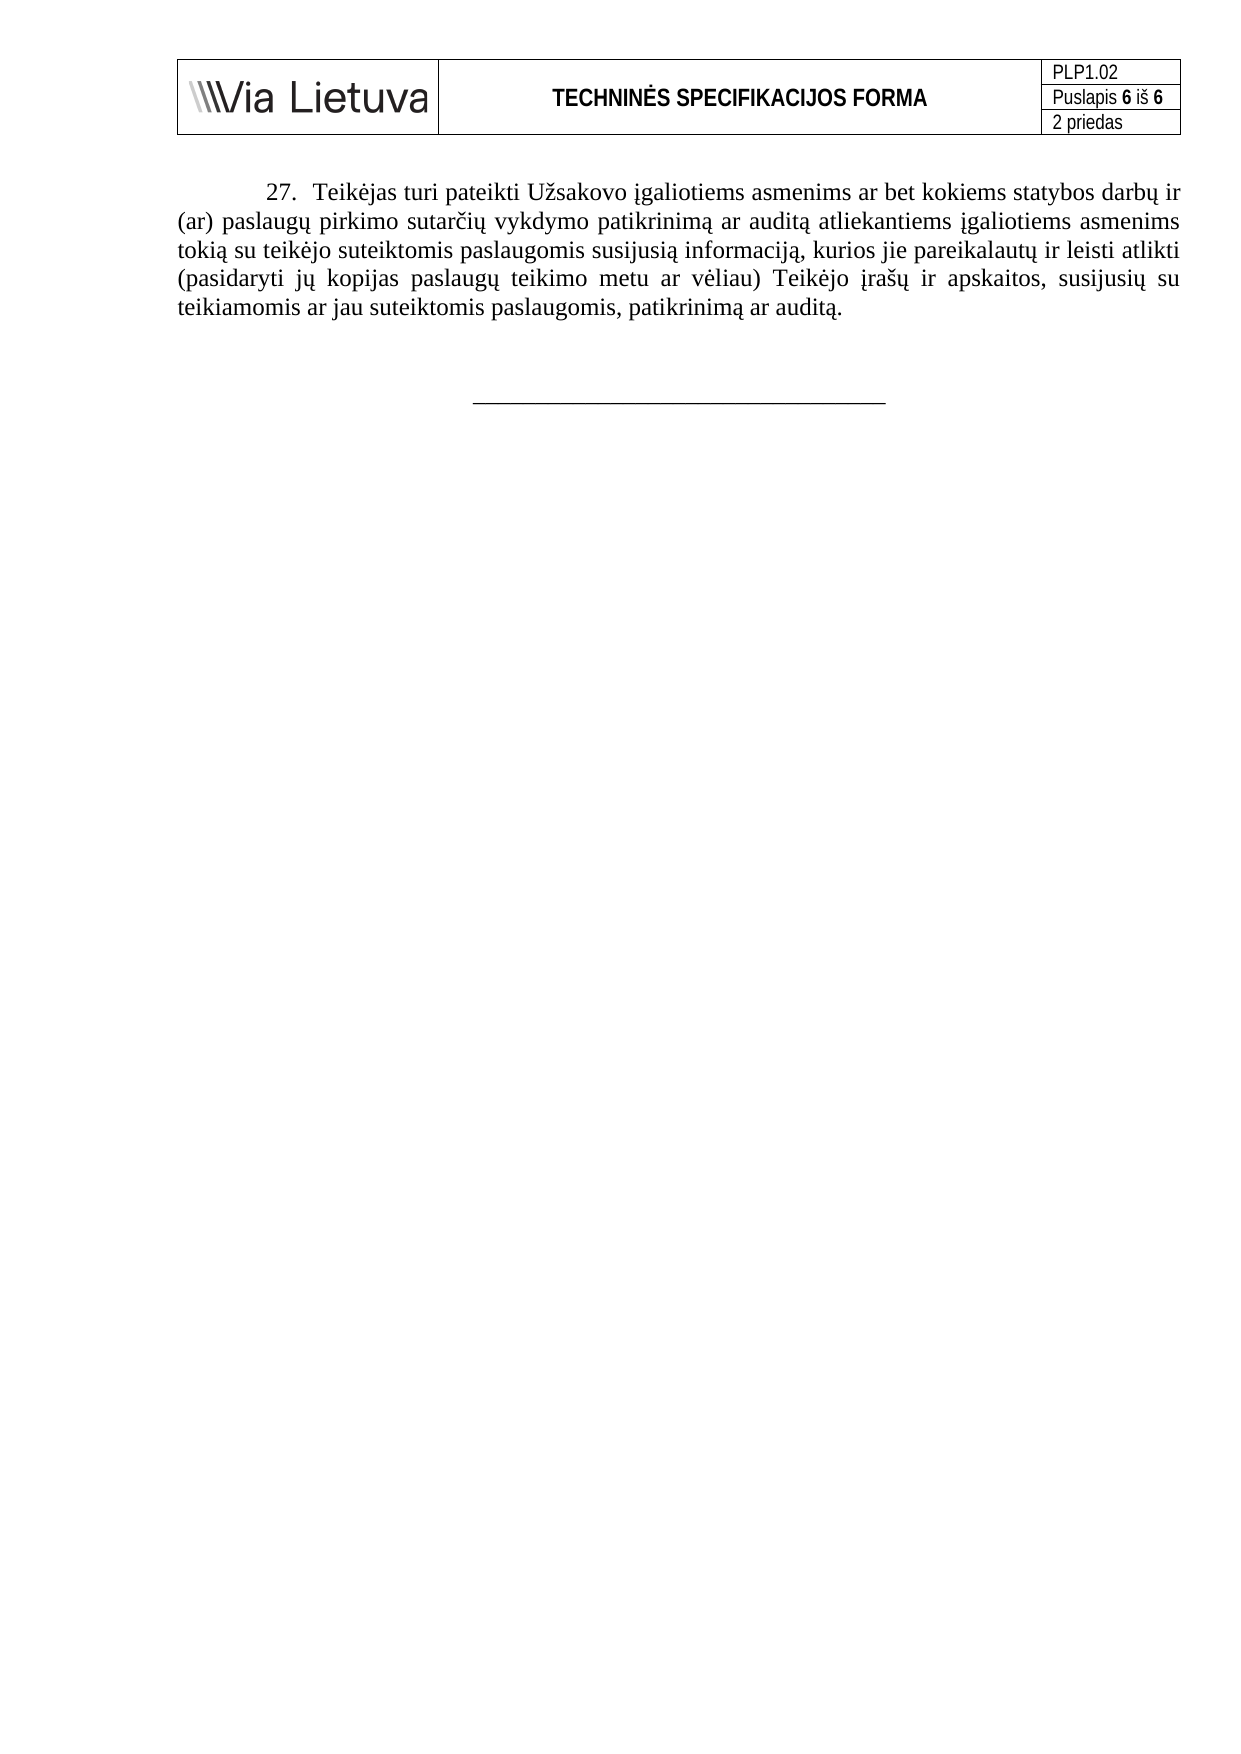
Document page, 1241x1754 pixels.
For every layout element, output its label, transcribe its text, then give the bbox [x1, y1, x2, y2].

picture [188, 81, 428, 113]
list Teikėjas turi pateikti Užsakovo įgaliotiems asmenims ar bet kokiems statybos darbų ir (ar) paslaugų pirkimo sutarčių vykdymo patikrinimą ar auditą atliekantiems įgaliotiems asmenims tokią su teikėjo suteiktomis paslaugomis susijusią informaciją, kurios jie pareikalautų ir leisti atlikti (pasidaryti jų kopijas paslaugų teikimo metu ar vėliau) Teikėjo įrašų ir apskaitos, susijusių su teikiamomis ar jau suteiktomis paslaugomis, patikrinimą ar auditą. [177, 177, 1181, 321]
text _________________________________ [177, 378, 1181, 407]
